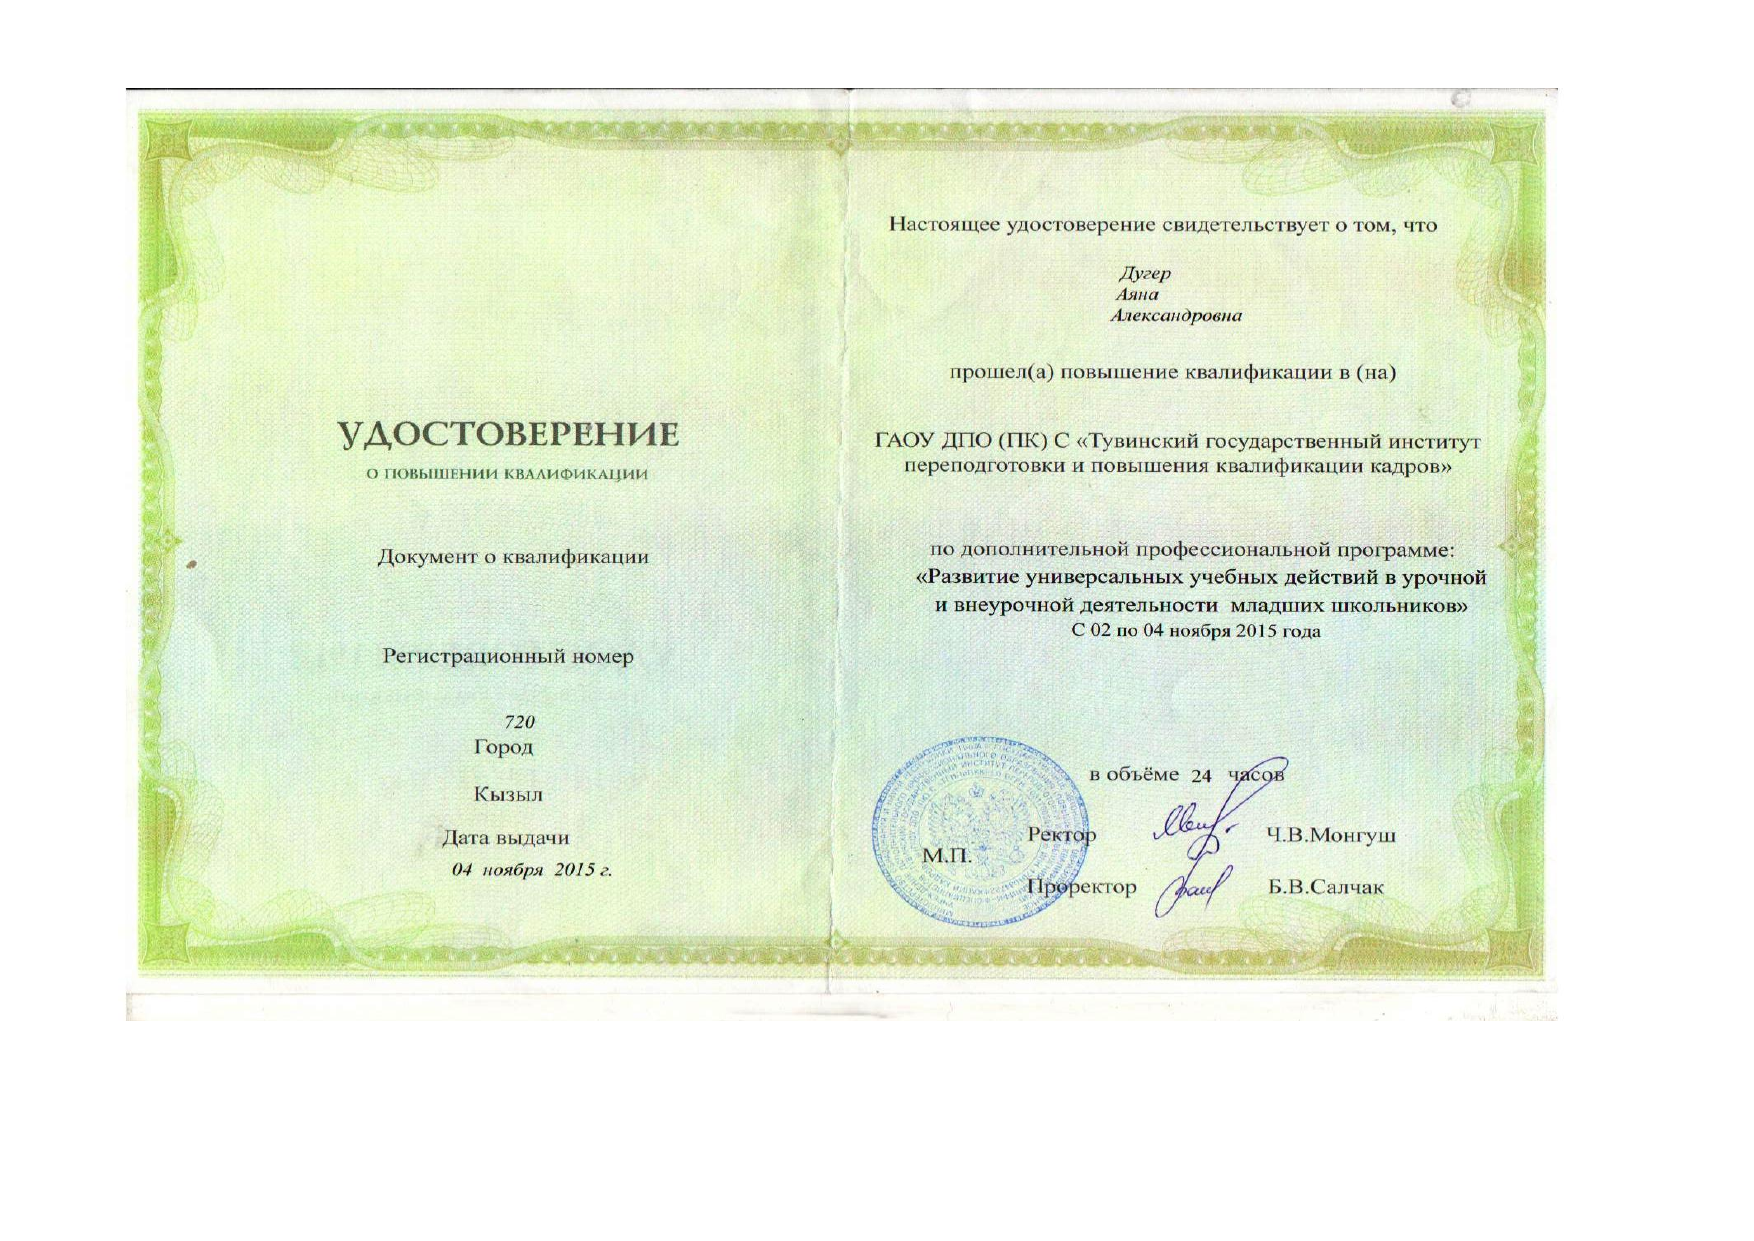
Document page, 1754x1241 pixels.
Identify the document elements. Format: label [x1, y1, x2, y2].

picture [118, 88, 1565, 1021]
